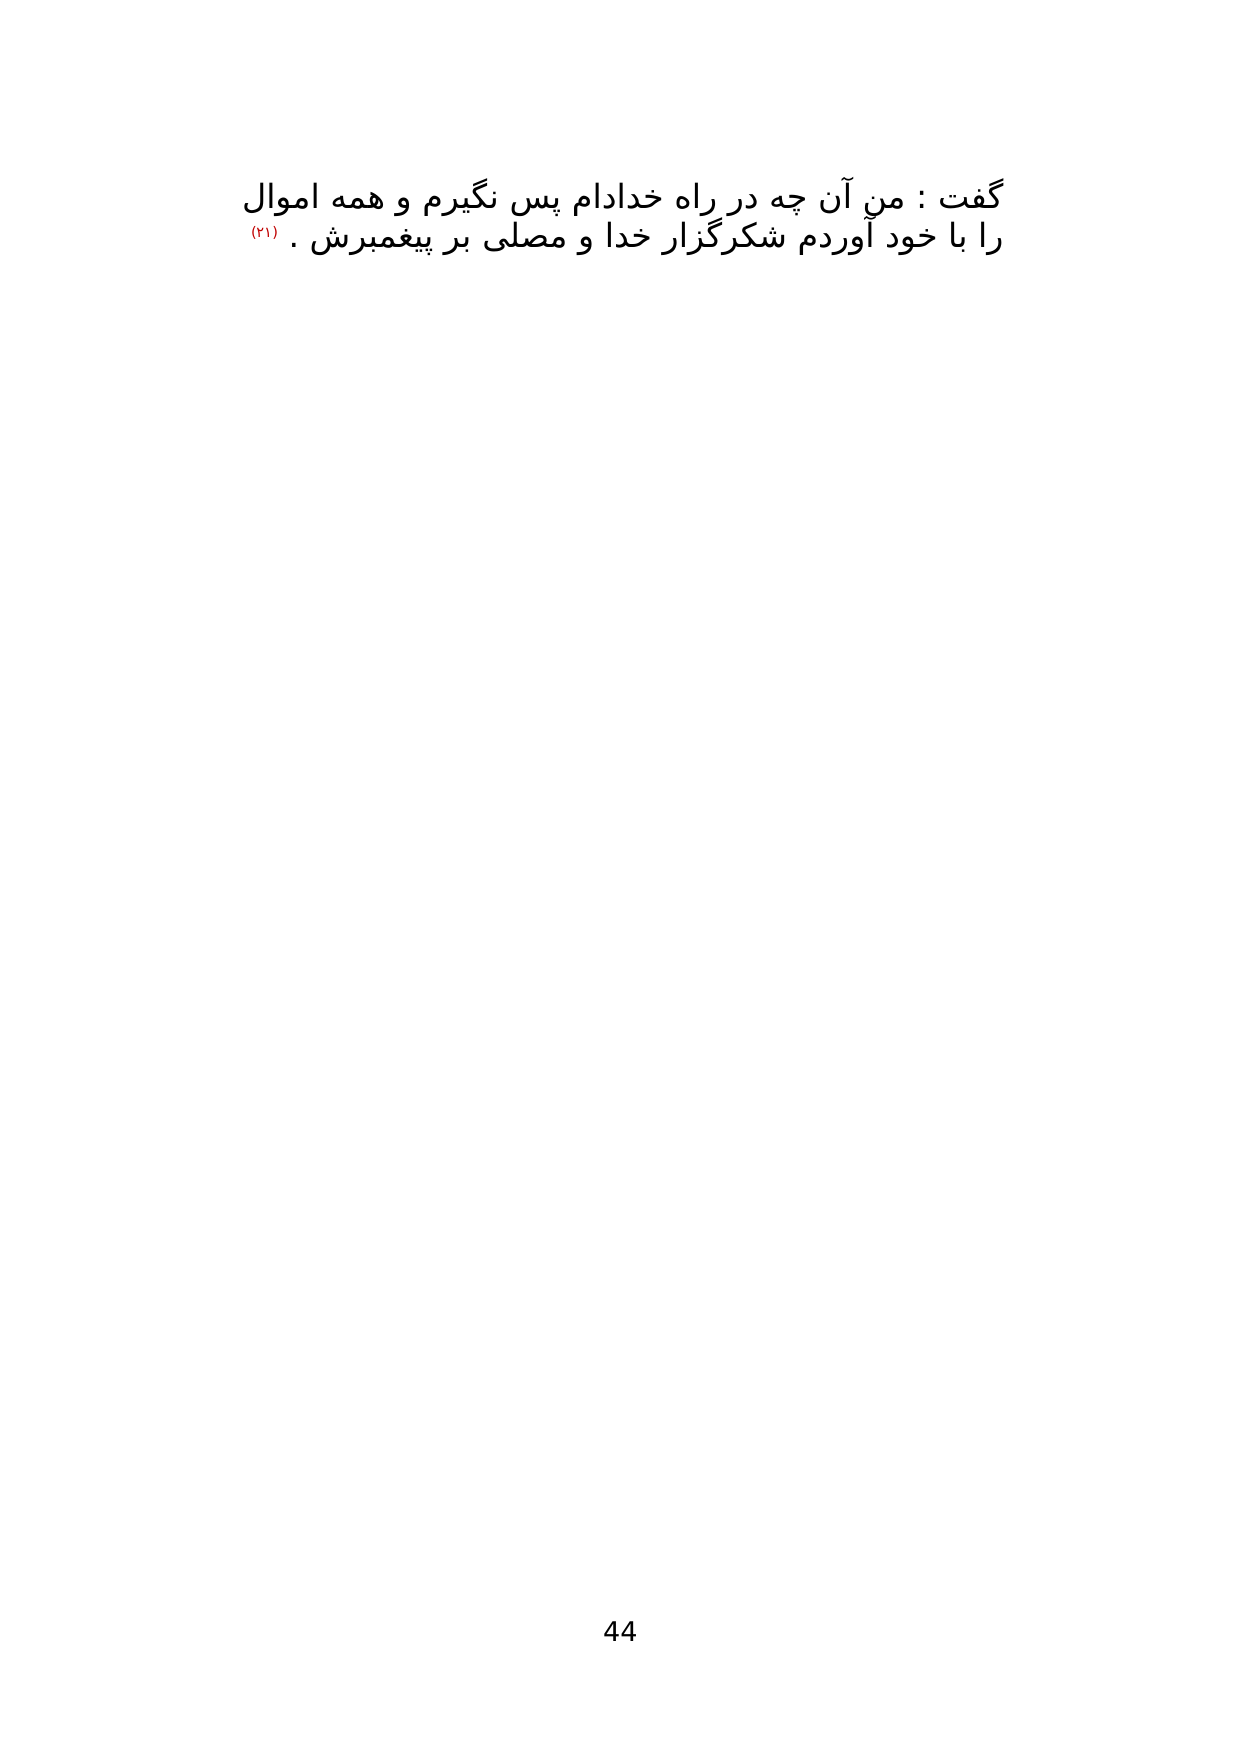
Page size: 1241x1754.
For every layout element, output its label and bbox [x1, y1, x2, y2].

text [236, 177, 1004, 255]
